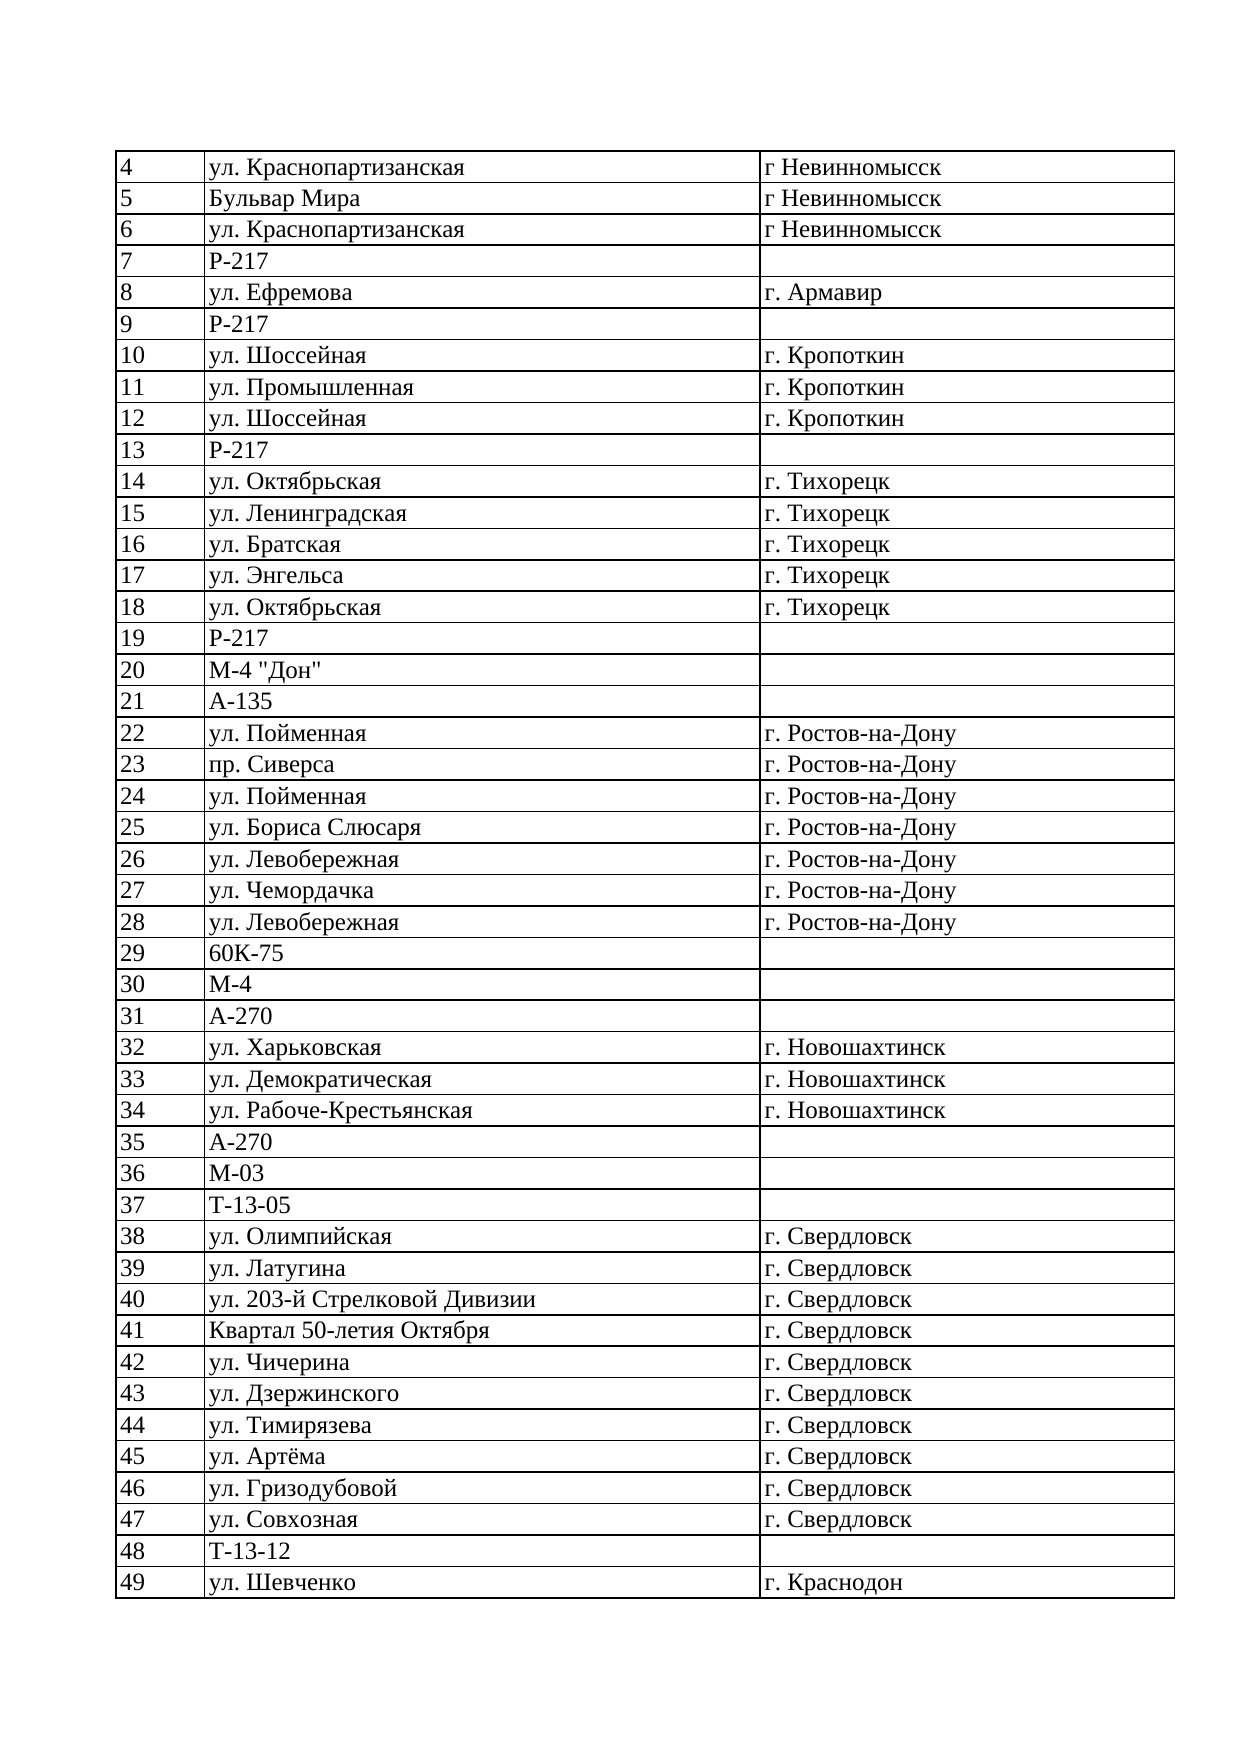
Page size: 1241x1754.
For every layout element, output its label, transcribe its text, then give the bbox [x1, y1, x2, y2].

table_cell г. Свердловск [761, 1441, 1174, 1471]
table_cell 60К-75 [205, 938, 759, 968]
table_cell 40 [117, 1284, 204, 1314]
table_cell ул. Чичерина [205, 1347, 759, 1377]
table_cell ул. Октябрьская [205, 592, 759, 622]
table_cell г. Кропоткин [761, 372, 1174, 402]
table_cell 11 [117, 372, 204, 402]
table_cell А-135 [205, 686, 759, 716]
table_cell г. Свердловск [761, 1378, 1174, 1408]
table_cell 39 [117, 1253, 204, 1282]
table_cell г. Новошахтинск [761, 1064, 1174, 1094]
table_cell ул. Харьковская [205, 1032, 759, 1062]
table_cell 49 [117, 1567, 204, 1597]
table_cell г. Свердловск [761, 1316, 1174, 1345]
table_cell ул. Промышленная [205, 372, 759, 402]
table_cell ул. Братская [205, 529, 759, 559]
table_cell 38 [117, 1221, 204, 1251]
table_cell ул. Чемордачка [205, 875, 759, 905]
table_cell 27 [117, 875, 204, 905]
table_cell г Невинномысск [761, 152, 1174, 181]
table_cell [761, 1127, 1174, 1157]
table_cell г. Тихорецк [761, 466, 1174, 496]
table_cell г. Ростов-на-Дону [761, 907, 1174, 936]
table_cell 32 [117, 1032, 204, 1062]
table_cell 17 [117, 561, 204, 590]
table_cell ул. Шоссейная [205, 403, 759, 433]
table_cell 35 [117, 1127, 204, 1157]
table_cell 20 [117, 655, 204, 685]
table_cell 10 [117, 340, 204, 370]
table_cell 14 [117, 466, 204, 496]
table_cell г. Свердловск [761, 1221, 1174, 1251]
table_cell г. Ростов-на-Дону [761, 812, 1174, 842]
table_cell [761, 309, 1174, 339]
table_cell ул. Ефремова [205, 277, 759, 307]
table_cell г. Тихорецк [761, 498, 1174, 527]
table_cell [761, 938, 1174, 968]
table_cell [761, 970, 1174, 999]
table_cell г. Новошахтинск [761, 1095, 1174, 1125]
table_cell г. Ростов-на-Дону [761, 749, 1174, 779]
table_cell 15 [117, 498, 204, 527]
table_cell ул. Левобережная [205, 907, 759, 936]
table_cell 47 [117, 1504, 204, 1534]
table_cell ул. Артёма [205, 1441, 759, 1471]
table_cell 41 [117, 1316, 204, 1345]
table_cell 29 [117, 938, 204, 968]
table_cell 8 [117, 277, 204, 307]
table_cell г. Ростов-на-Дону [761, 875, 1174, 905]
table_cell 44 [117, 1410, 204, 1440]
table_cell 45 [117, 1441, 204, 1471]
table_cell 37 [117, 1190, 204, 1219]
table_cell 6 [117, 215, 204, 244]
table_cell Квартал 50-летия Октября [205, 1316, 759, 1345]
table_cell ул. Пойменная [205, 718, 759, 748]
table_cell г. Ростов-на-Дону [761, 718, 1174, 748]
table_cell ул. Пойменная [205, 781, 759, 811]
table_cell г. Тихорецк [761, 529, 1174, 559]
table_cell ул. Краснопартизанская [205, 152, 759, 181]
table_cell г. Свердловск [761, 1253, 1174, 1282]
table_cell Т-13-05 [205, 1190, 759, 1219]
table_cell г. Ростов-на-Дону [761, 781, 1174, 811]
table_cell 25 [117, 812, 204, 842]
table_cell 33 [117, 1064, 204, 1094]
table_cell 46 [117, 1473, 204, 1503]
table_cell г. Свердловск [761, 1410, 1174, 1440]
table_cell 21 [117, 686, 204, 716]
table_cell пр. Сиверса [205, 749, 759, 779]
table_cell Бульвар Мира [205, 183, 759, 213]
table_cell г. Кропоткин [761, 340, 1174, 370]
table_cell Р-217 [205, 309, 759, 339]
table_cell 24 [117, 781, 204, 811]
table_cell 13 [117, 435, 204, 464]
table_cell Т-13-12 [205, 1536, 759, 1566]
table_cell 18 [117, 592, 204, 622]
table_cell ул. Латугина [205, 1253, 759, 1282]
table_cell ул. Олимпийская [205, 1221, 759, 1251]
table_cell ул. Левобережная [205, 844, 759, 873]
table_cell 5 [117, 183, 204, 213]
table_cell ул. Бориса Слюсаря [205, 812, 759, 842]
table_cell ул. 203-й Стрелковой Дивизии [205, 1284, 759, 1314]
table_cell г. Кропоткин [761, 403, 1174, 433]
table_cell г. Тихорецк [761, 592, 1174, 622]
table_cell [761, 435, 1174, 464]
table_cell 4 [117, 152, 204, 181]
table_cell г. Новошахтинск [761, 1032, 1174, 1062]
table_cell 12 [117, 403, 204, 433]
table_cell ул. Шевченко [205, 1567, 759, 1597]
table_cell г Невинномысск [761, 183, 1174, 213]
table_cell 34 [117, 1095, 204, 1125]
table_cell [761, 1536, 1174, 1566]
table_cell М-4 [205, 970, 759, 999]
table_cell Р-217 [205, 435, 759, 464]
table_cell ул. Рабоче-Крестьянская [205, 1095, 759, 1125]
table_cell А-270 [205, 1127, 759, 1157]
table_cell 48 [117, 1536, 204, 1566]
table_cell М-4 "Дон" [205, 655, 759, 685]
table_cell [761, 655, 1174, 685]
table_cell 30 [117, 970, 204, 999]
table_cell 28 [117, 907, 204, 936]
table_cell [761, 246, 1174, 276]
table_cell ул. Совхозная [205, 1504, 759, 1534]
table_cell г. Ростов-на-Дону [761, 844, 1174, 873]
table_cell 19 [117, 623, 204, 653]
table_cell ул. Энгельса [205, 561, 759, 590]
table_cell г. Армавир [761, 277, 1174, 307]
table_cell [761, 686, 1174, 716]
table_cell 43 [117, 1378, 204, 1408]
table_cell [761, 623, 1174, 653]
table_cell г. Свердловск [761, 1473, 1174, 1503]
table_cell 9 [117, 309, 204, 339]
table_cell ул. Краснопартизанская [205, 215, 759, 244]
table_cell 22 [117, 718, 204, 748]
table_cell 26 [117, 844, 204, 873]
table_cell [761, 1001, 1174, 1031]
table_cell 36 [117, 1158, 204, 1188]
table_cell [761, 1190, 1174, 1219]
table_cell г. Тихорецк [761, 561, 1174, 590]
table_cell ул. Тимирязева [205, 1410, 759, 1440]
table_cell ул. Демократическая [205, 1064, 759, 1094]
table_cell г. Свердловск [761, 1284, 1174, 1314]
table_cell г. Краснодон [761, 1567, 1174, 1597]
table_cell г Невинномысск [761, 215, 1174, 244]
table_cell [761, 1158, 1174, 1188]
table_cell г. Свердловск [761, 1347, 1174, 1377]
table_cell ул. Дзержинского [205, 1378, 759, 1408]
table_cell 7 [117, 246, 204, 276]
table_cell ул. Ленинградская [205, 498, 759, 527]
table_cell 16 [117, 529, 204, 559]
table_cell 23 [117, 749, 204, 779]
table_cell Р-217 [205, 246, 759, 276]
table_cell ул. Октябрьская [205, 466, 759, 496]
table_cell 42 [117, 1347, 204, 1377]
table_cell Р-217 [205, 623, 759, 653]
table_cell 31 [117, 1001, 204, 1031]
table_cell ул. Шоссейная [205, 340, 759, 370]
table_cell А-270 [205, 1001, 759, 1031]
table_cell г. Свердловск [761, 1504, 1174, 1534]
table_cell ул. Гризодубовой [205, 1473, 759, 1503]
table_cell М-03 [205, 1158, 759, 1188]
